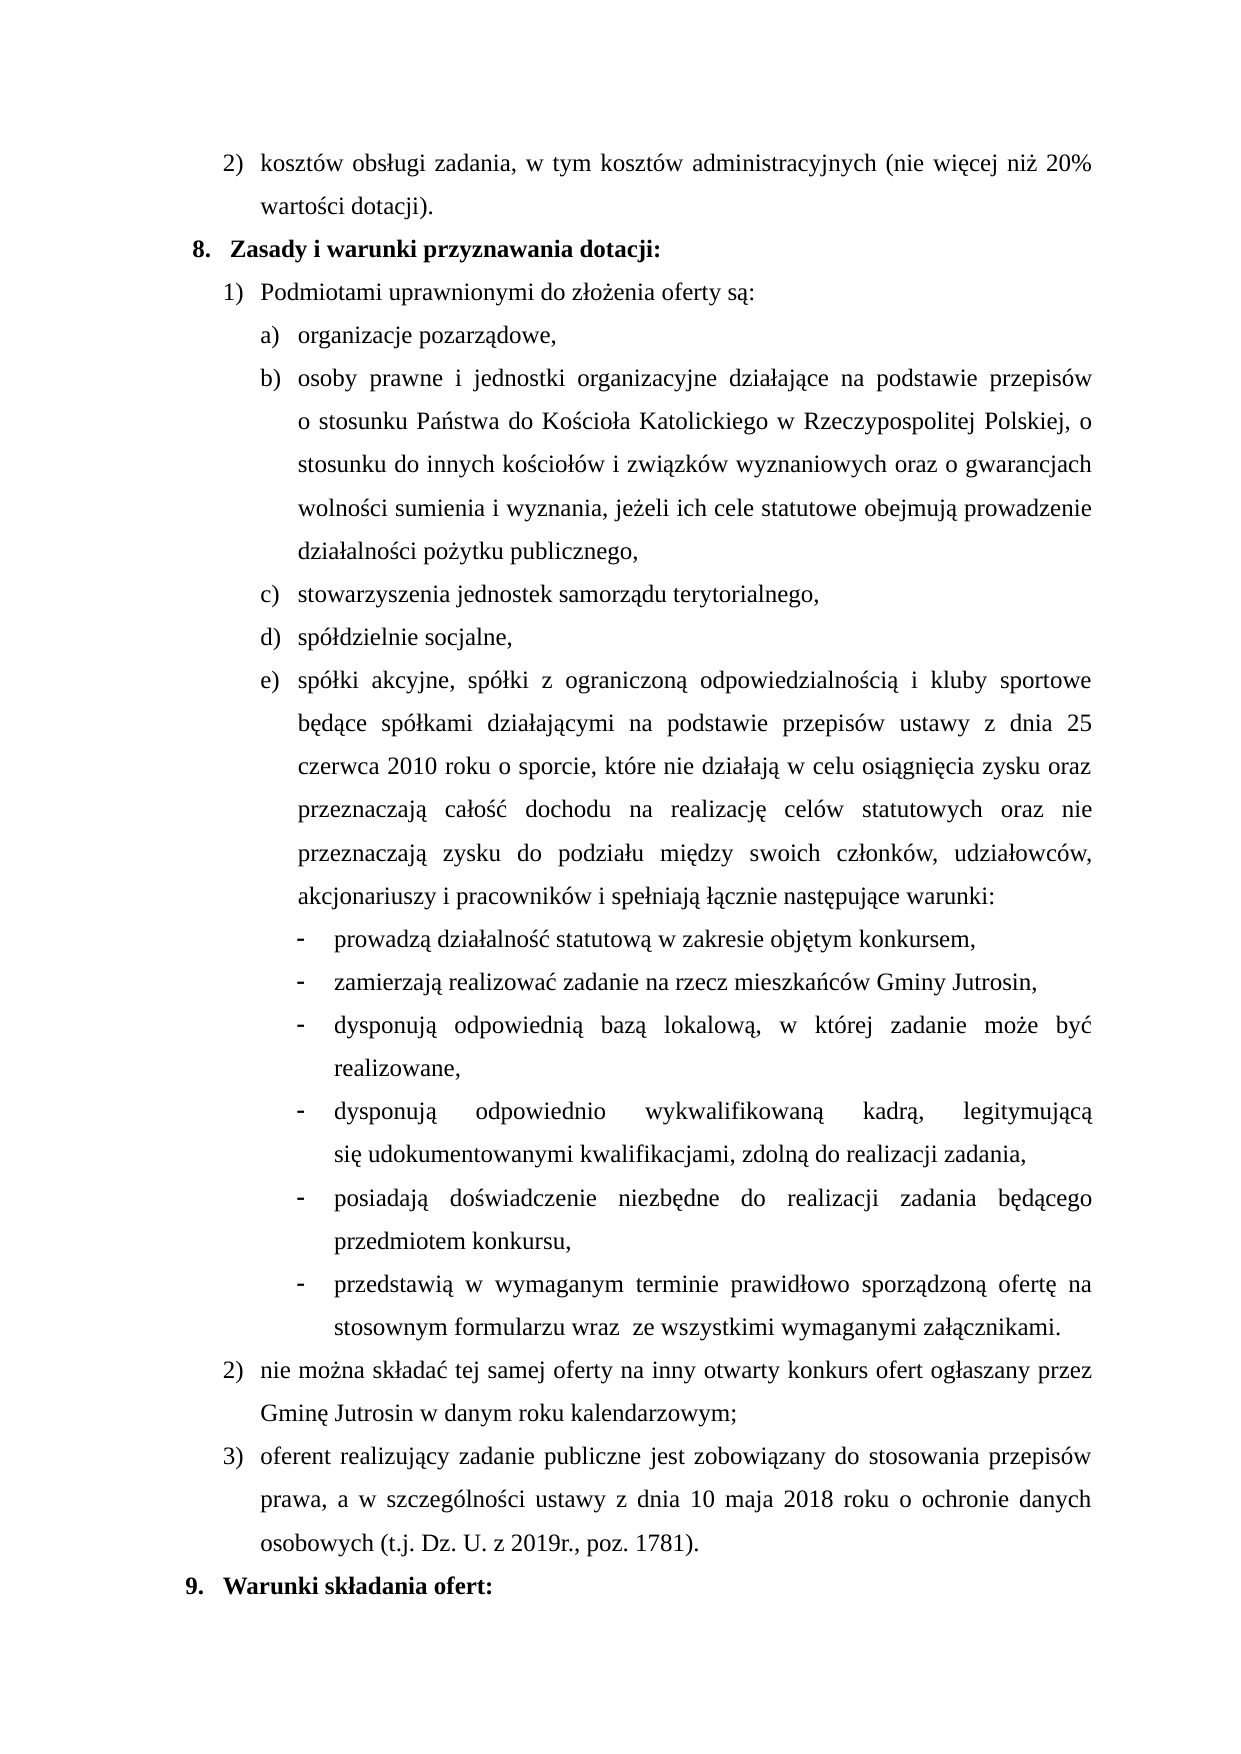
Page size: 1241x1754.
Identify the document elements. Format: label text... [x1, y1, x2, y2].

list prowadzą działalność statutową w zakresie objętym konkursem, [296, 924, 1093, 953]
list Zasady i warunki przyznawania dotacji: [192, 234, 1093, 263]
list spółdzielnie socjalne, [260, 622, 1093, 651]
list spółki akcyjne, spółki z ograniczoną odpowiedzialnością i kluby sportowe będące spółkami działającymi na podstawie przepisów ustawy z dnia 25 czerwca 2010 roku o sporcie, które nie działają w celu osiągnięcia zysku oraz przeznaczają całość dochodu na realizację celów statutowych oraz nie przeznaczają zysku do podziału między swoich członków, udziałowców, akcjonariuszy i pracowników i spełniają łącznie następujące warunki: [260, 665, 1093, 909]
list Warunki składania ofert: [185, 1571, 1093, 1599]
list nie można składać tej samej oferty na inny otwarty konkurs ofert ogłaszany przez Gminę Jutrosin w danym roku kalendarzowym; [223, 1355, 1093, 1427]
list przedstawią w wymaganym terminie prawidłowo sporządzoną ofertę na stosownym formularzu wraz ze wszystkimi wymaganymi załącznikami. [296, 1269, 1093, 1341]
list dysponują odpowiednią bazą lokalową, w której zadanie może być realizowane, [296, 1010, 1093, 1082]
list osoby prawne i jednostki organizacyjne działające na podstawie przepisów o stosunku Państwa do Kościoła Katolickiego w Rzeczypospolitej Polskiej, o stosunku do innych kościołów i związków wyznaniowych oraz o gwarancjach wolności sumienia i wyznania, jeżeli ich cele statutowe obejmują prowadzenie działalności pożytku publicznego, [260, 363, 1093, 564]
list zamierzają realizować zadanie na rzecz mieszkańców Gminy Jutrosin, [296, 967, 1093, 996]
list stowarzyszenia jednostek samorządu terytorialnego, [260, 579, 1093, 608]
list Podmiotami uprawnionymi do złożenia oferty są: [223, 277, 1093, 306]
list posiadają doświadczenie niezbędne do realizacji zadania będącego przedmiotem konkursu, [296, 1183, 1093, 1254]
list kosztów obsługi zadania, w tym kosztów administracyjnych (nie więcej niż 20% wartości dotacji). [223, 148, 1093, 219]
list dysponują odpowiednio wykwalifikowaną kadrą, legitymującą się udokumentowanymi kwalifikacjami, zdolną do realizacji zadania, [296, 1096, 1093, 1168]
list oferent realizujący zadanie publiczne jest zobowiązany do stosowania przepisów prawa, a w szczególności ustawy z dnia 10 maja 2018 roku o ochronie danych osobowych (t.j. Dz. U. z 2019r., poz. 1781). [223, 1441, 1093, 1556]
list organizacje pozarządowe, [260, 320, 1093, 349]
